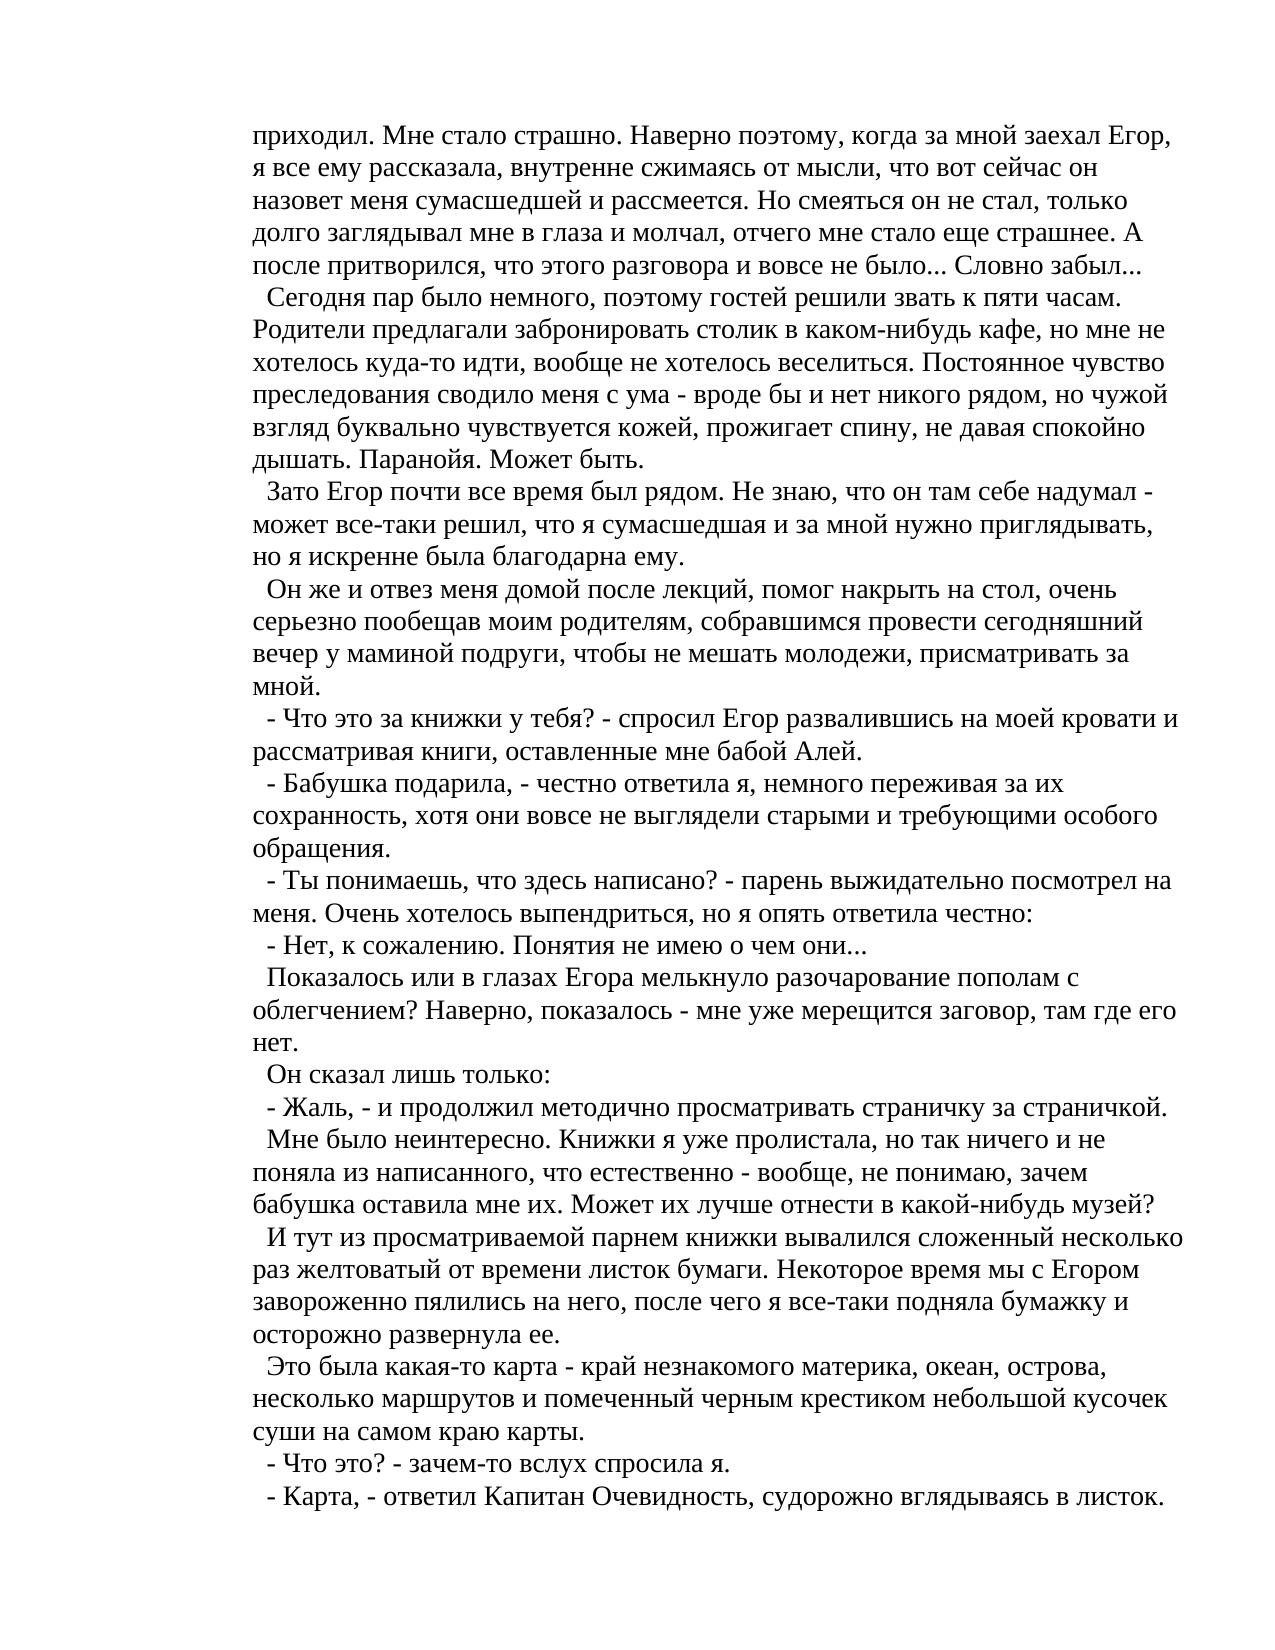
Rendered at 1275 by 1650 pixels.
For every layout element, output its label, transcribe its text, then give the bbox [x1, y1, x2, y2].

text Сегодня пар было немного, поэтому гостей решили звать к пяти часам. Родители предлагали забронировать столик в каком-нибудь кафе, но мне не хотелось куда-то идти, вообще не хотелось веселиться. Постоянное чувство преследования сводило меня с ума - вроде бы и нет никого рядом, но чужой взгляд буквально чувствуется кожей, прожигает спину, не давая спокойно дышать. Паранойя. Может быть. [252, 280, 1186, 474]
text И тут из просматриваемой парнем книжки вывалился сложенный несколько раз желтоватый от времени листок бумаги. Некоторое время мы с Егором завороженно пялились на него, после чего я все-таки подняла бумажку и осторожно развернула ее. [252, 1219, 1186, 1349]
text - Бабушка подарила, - честно ответила я, немного переживая за их сохранность, хотя они вовсе не выглядели старыми и требующими особого обращения. [252, 766, 1186, 863]
text Показалось или в глазах Егора мелькнуло разочарование пополам с облегчением? Наверно, показалось - мне уже мерещится заговор, там где его нет. [252, 960, 1186, 1058]
text Мне было неинтересно. Книжки я уже пролистала, но так ничего и не поняла из написанного, что естественно - вообще, не понимаю, зачем бабушка оставила мне их. Может их лучше отнести в какой-нибудь музей? [252, 1122, 1186, 1219]
text - Ты понимаешь, что здесь написано? - парень выжидательно посмотрел на меня. Очень хотелось выпендриться, но я опять ответила честно: [252, 863, 1186, 928]
text Он же и отвез меня домой после лекций, помог накрыть на стол, очень серьезно пообещав моим родителям, собравшимся провести сегодняшний вечер у маминой подруги, чтобы не мешать молодежи, присматривать за мной. [252, 572, 1186, 701]
text - Карта, - ответил Капитан Очевидность, судорожно вглядываясь в листок. [252, 1479, 1186, 1511]
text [252, 118, 1186, 280]
text - Нет, к сожалению. Понятия не имею о чем они... [252, 928, 1186, 960]
text - Что это за книжки у тебя? - спросил Егор развалившись на моей кровати и рассматривая книги, оставленные мне бабой Алей. [252, 701, 1186, 766]
text Он сказал лишь только: [252, 1058, 1186, 1090]
text - Что это? - зачем-то вслух спросила я. [252, 1446, 1186, 1479]
text Это была какая-то карта - край незнакомого материка, океан, острова, несколько маршрутов и помеченный черным крестиком небольшой кусочек суши на самом краю карты. [252, 1349, 1186, 1446]
text - Жаль, - и продолжил методично просматривать страничку за страничкой. [252, 1090, 1186, 1122]
text Зато Егор почти все время был рядом. Не знаю, что он там себе надумал - может все-таки решил, что я сумасшедшая и за мной нужно приглядывать, но я искренне была благодарна ему. [252, 474, 1186, 572]
